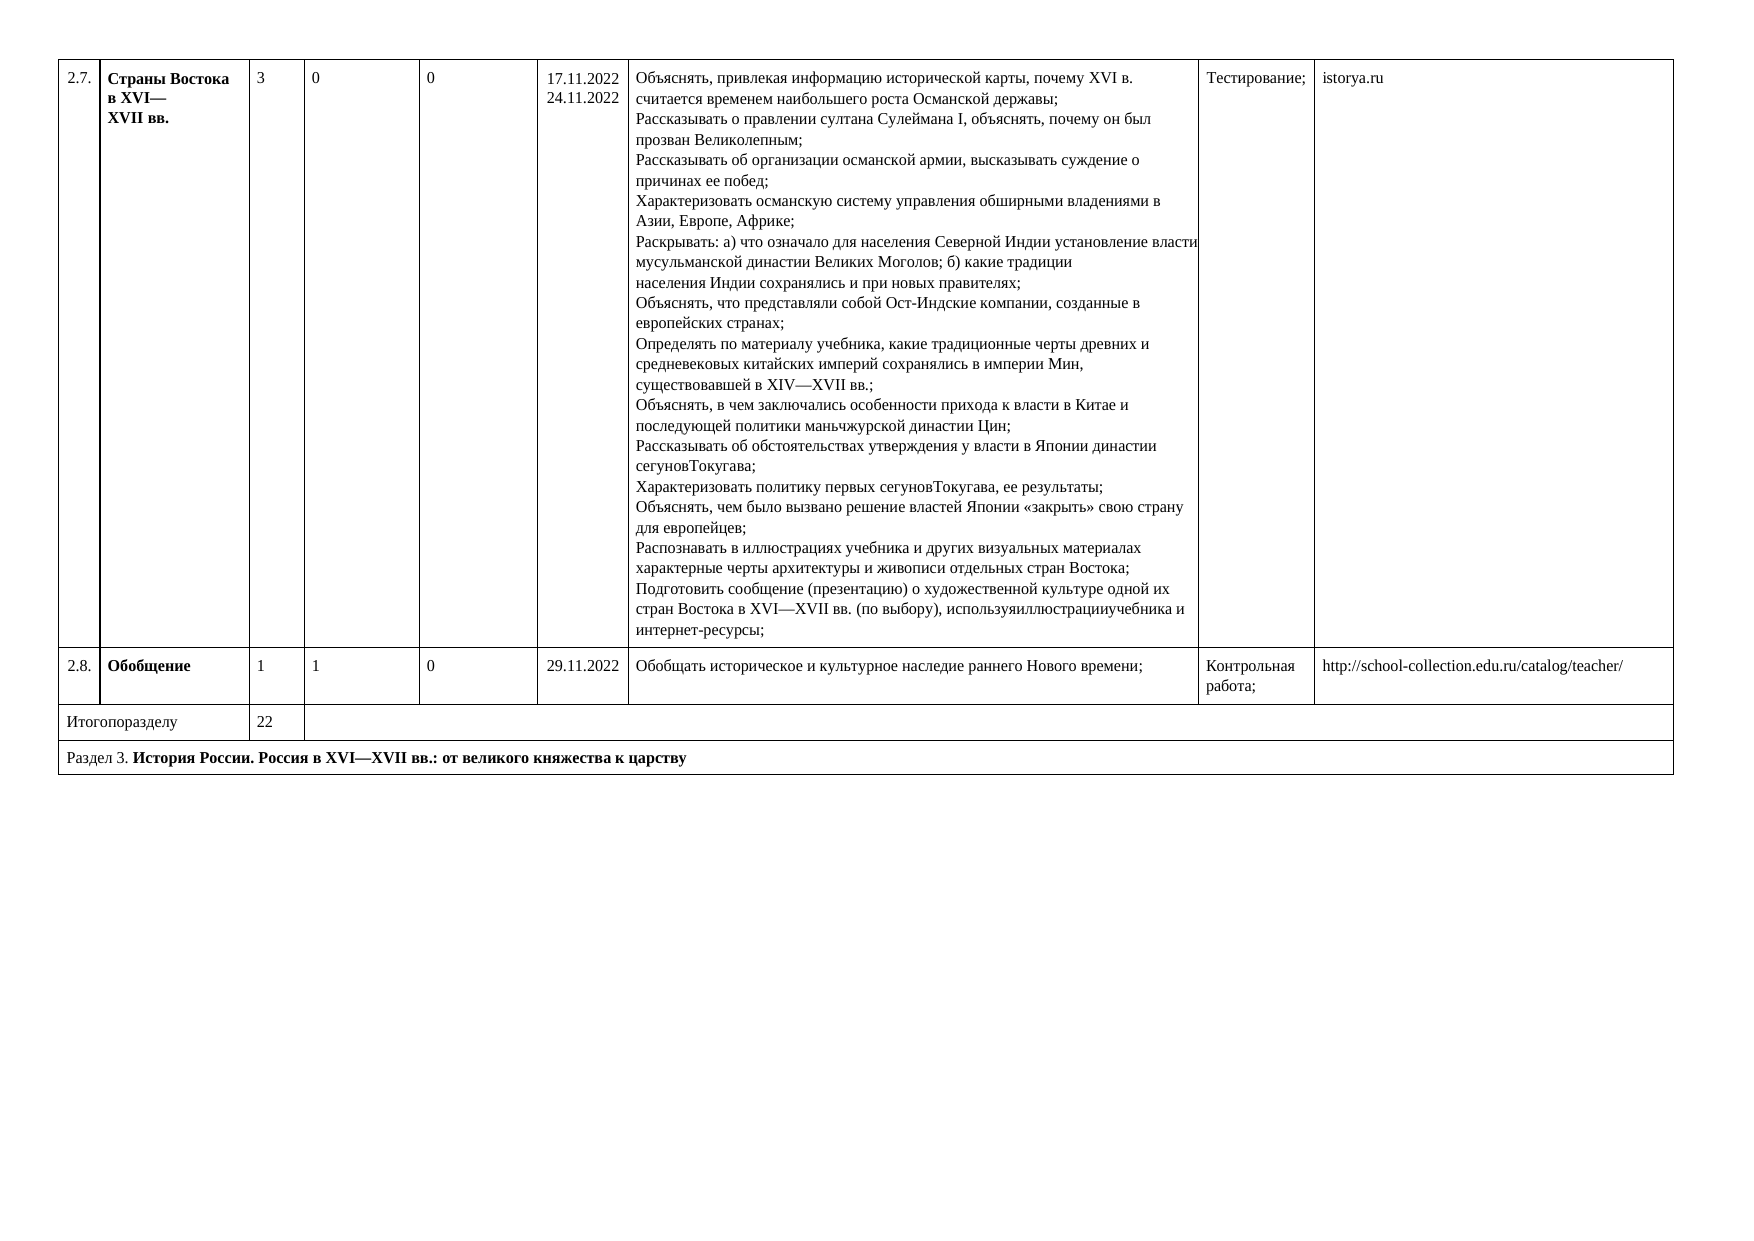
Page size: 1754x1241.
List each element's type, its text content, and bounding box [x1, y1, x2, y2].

table_header 3 [250, 60, 304, 647]
table_cell [305, 705, 1673, 740]
table_header Тестирование; [1199, 60, 1314, 647]
table_cell Обобщать историческое и культурное наследие раннего Нового времени; [629, 648, 1198, 703]
table_cell Итогопоразделу [59, 705, 249, 740]
table_header Объяснять, привлекая информацию исторической карты, почему XVI в. считается временем наибольшего роста Османской державы; Рассказывать о правлении султана Сулеймана I, объяснять, почему он был прозван Великолепным; Рассказывать об организации османской армии, высказывать суждение о причинах ее побед; Характеризовать османскую систему управления обширными владениями в Азии, Европе, Африке; Раскрывать: а) что означало для населения Северной Индии установление власти мусульманской династии Великих Моголов; б) какие традиции населения Индии сохранялись и при новых правителях; Объяснять, что представляли собой Ост-Индские компании, созданные в европейских странах; Определять по материалу учебника, какие традиционные черты древних и средневековых китайских империй сохранялись в империи Мин, существовавшей в XIV—XVII вв.; Объяснять, в чем заключались особенности прихода к власти в Китае и последующей политики маньчжурской династии Цин; Рассказывать об обстоятельствах утверждения у власти в Японии династии сегуновТокугава; Характеризовать политику первых сегуновТокугава, ее результаты; Объяснять, чем было вызвано решение властей Японии «закрыть» свою страну для европейцев; Распознавать в иллюстрациях учебника и других визуальных материалах характерные черты архитектуры и живописи отдельных стран Востока; Подготовить сообщение (презентацию) о художественной культуре одной их стран Востока в XVI—XVII вв. (по выбору), используяиллюстрацииучебника и интернет-ресурсы; [629, 60, 1198, 647]
table_cell Обобщение [101, 648, 249, 703]
table_header istorya.ru [1315, 60, 1673, 647]
table_header 0 [305, 60, 419, 647]
table_header 0 [420, 60, 537, 647]
table_cell 22 [250, 705, 304, 740]
table_cell 29.11.2022 [538, 648, 628, 703]
table_cell Раздел 3. История России. Россия в XVI—XVII вв.: от великого княжества к царству [59, 741, 1673, 774]
table_cell 1 [250, 648, 304, 703]
table_cell Контрольная работа; [1199, 648, 1314, 703]
table_header 2.7. [59, 60, 99, 647]
table_cell 1 [305, 648, 419, 703]
table_cell 0 [420, 648, 537, 703]
table_header 17.11.2022 24.11.2022 [538, 60, 628, 647]
table_cell http://school-collection.edu.ru/catalog/teacher/ [1315, 648, 1673, 703]
table_header Страны Востока в XVI— XVII вв. [101, 60, 249, 647]
table_cell 2.8. [59, 648, 99, 703]
